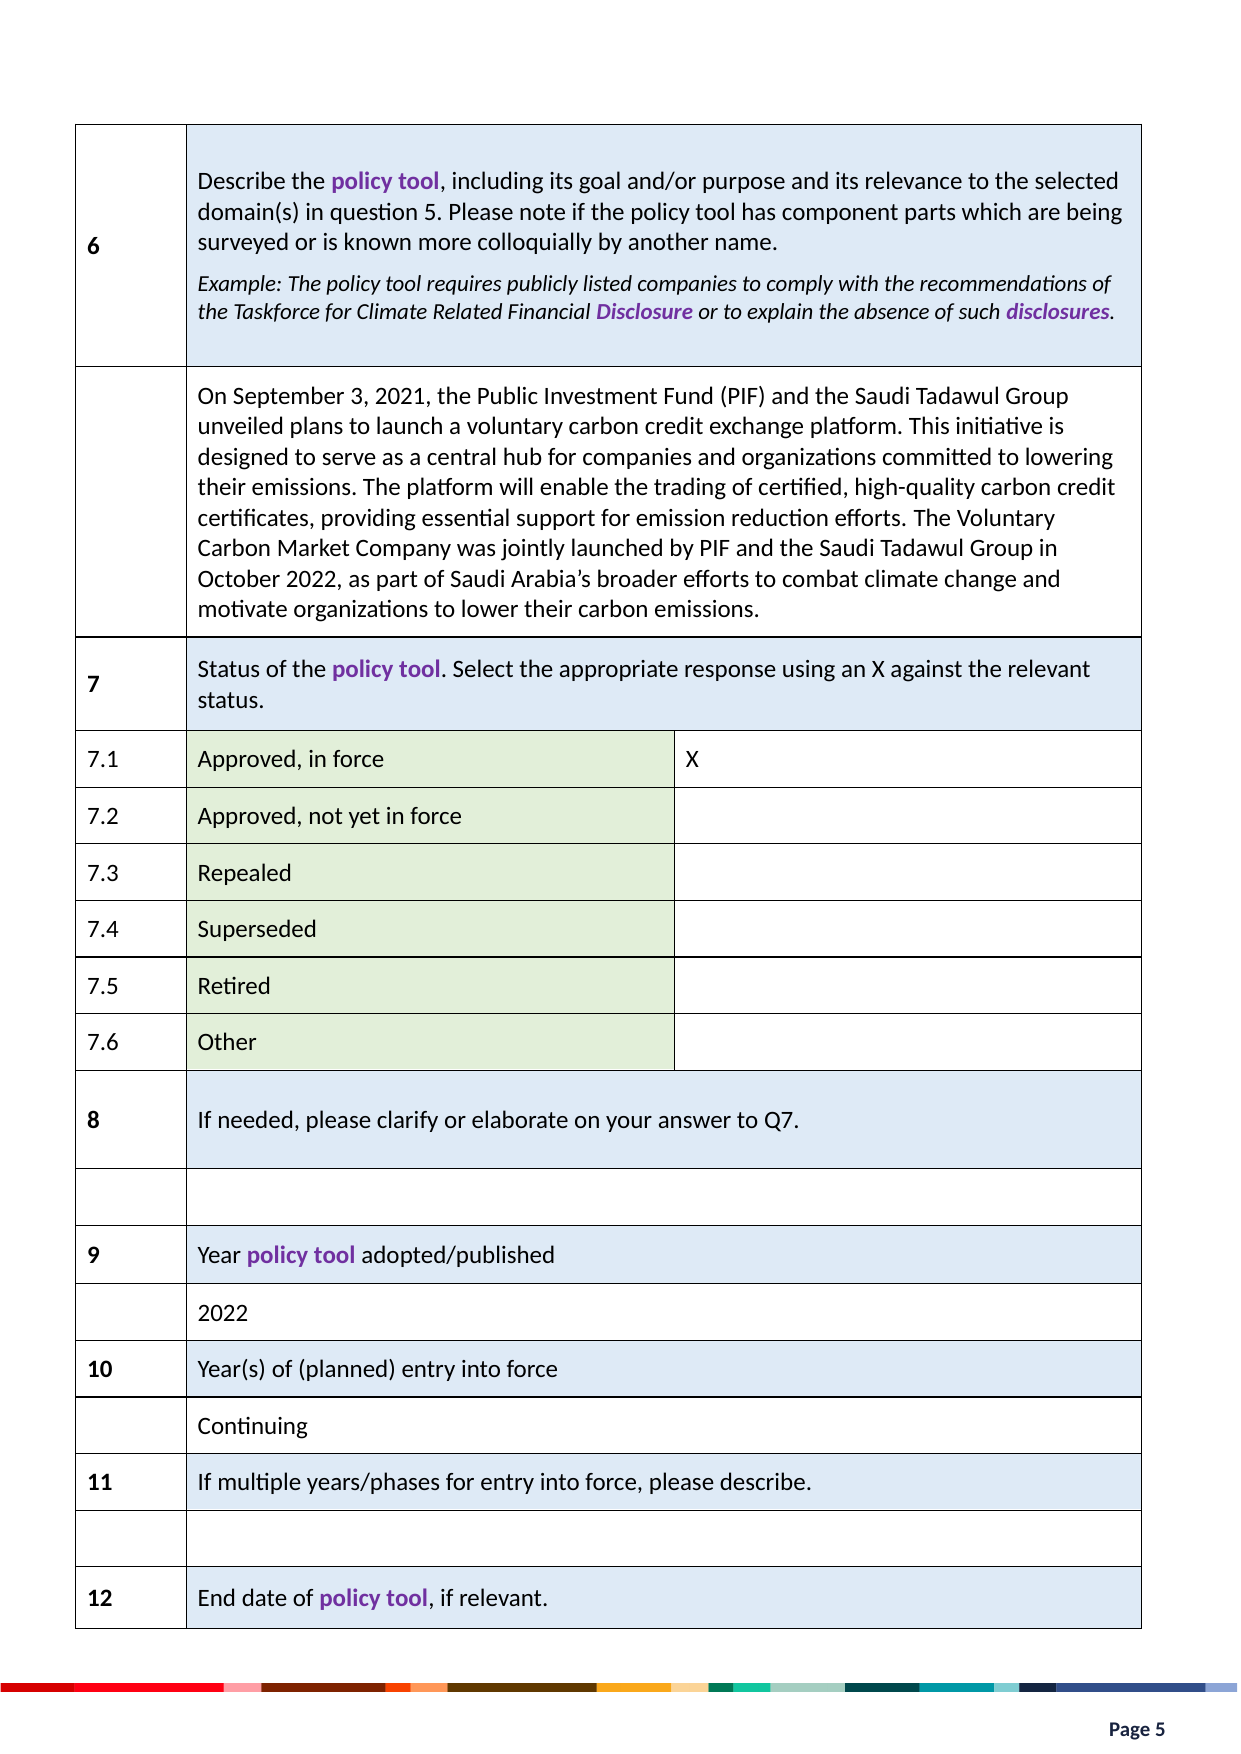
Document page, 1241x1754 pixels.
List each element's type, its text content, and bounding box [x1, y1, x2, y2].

table_cell Other [187, 1014, 674, 1069]
table_cell 7.5 [76, 958, 186, 1013]
table_cell Continuing [187, 1398, 1141, 1453]
table_cell [76, 1511, 186, 1566]
table_cell Year policy tool adopted/published [187, 1226, 1141, 1283]
table_cell [675, 901, 1141, 956]
table_cell 9 [76, 1226, 186, 1283]
table_cell 7 [76, 638, 186, 730]
table_cell 7.1 [76, 731, 186, 787]
table_cell End date of policy tool, if relevant. [187, 1567, 1141, 1628]
table_cell 11 [76, 1454, 186, 1509]
table_cell Status of the policy tool. Select the appropriate response using an X against the relevant status. [187, 638, 1141, 730]
table_cell 2022 [187, 1284, 1141, 1340]
table_cell Superseded [187, 901, 674, 956]
table_cell 12 [76, 1567, 186, 1628]
table_cell [187, 1511, 1141, 1566]
table_cell X [675, 731, 1141, 787]
table_cell [187, 1169, 1141, 1225]
table_cell If multiple years/phases for entry into force, please describe. [187, 1454, 1141, 1509]
table_cell 7.4 [76, 901, 186, 956]
table_cell 7.2 [76, 788, 186, 843]
table_cell Approved, in force [187, 731, 674, 787]
table_cell On September 3, 2021, the Public Investment Fund (PIF) and the Saudi Tadawul Group unveiled plans to launch a voluntary carbon credit exchange platform. This initiative is designed to serve as a central hub for companies and organizations committed to lowering their emissions. The platform will enable the trading of certified, high-quality carbon credit certificates, providing essential support for emission reduction efforts. The Voluntary Carbon Market Company was jointly launched by PIF and the Saudi Tadawul Group in October 2022, as part of Saudi Arabia’s broader efforts to combat climate change and motivate organizations to lower their carbon emissions. [187, 367, 1141, 636]
table_cell Year(s) of (planned) entry into force [187, 1341, 1141, 1396]
table_cell 6 [76, 125, 186, 366]
table_cell [675, 958, 1141, 1013]
table_cell [76, 1398, 186, 1453]
table_cell [76, 1284, 186, 1340]
table_cell Retired [187, 958, 674, 1013]
table_cell If needed, please clarify or elaborate on your answer to Q7. [187, 1071, 1141, 1168]
table_cell [76, 367, 186, 636]
table_cell 10 [76, 1341, 186, 1396]
picture [0, 1683, 1236, 1692]
table_cell [675, 844, 1141, 900]
table_cell 8 [76, 1071, 186, 1168]
table_cell [675, 1014, 1141, 1069]
table_cell 7.6 [76, 1014, 186, 1069]
table_cell Describe the policy tool, including its goal and/or purpose and its relevance to the selected domain(s) in question 5. Please note if the policy tool has component parts which are being surveyed or is known more colloquially by another name. Example: The policy tool requires publicly listed companies to comply with the recommendations of the Taskforce for Climate Related Financial Disclosure or to explain the absence of such disclosures. [187, 125, 1141, 366]
table_cell [675, 788, 1141, 843]
table_cell Repealed [187, 844, 674, 900]
table_cell [76, 1169, 186, 1225]
table_cell Approved, not yet in force [187, 788, 674, 843]
table_cell 7.3 [76, 844, 186, 900]
